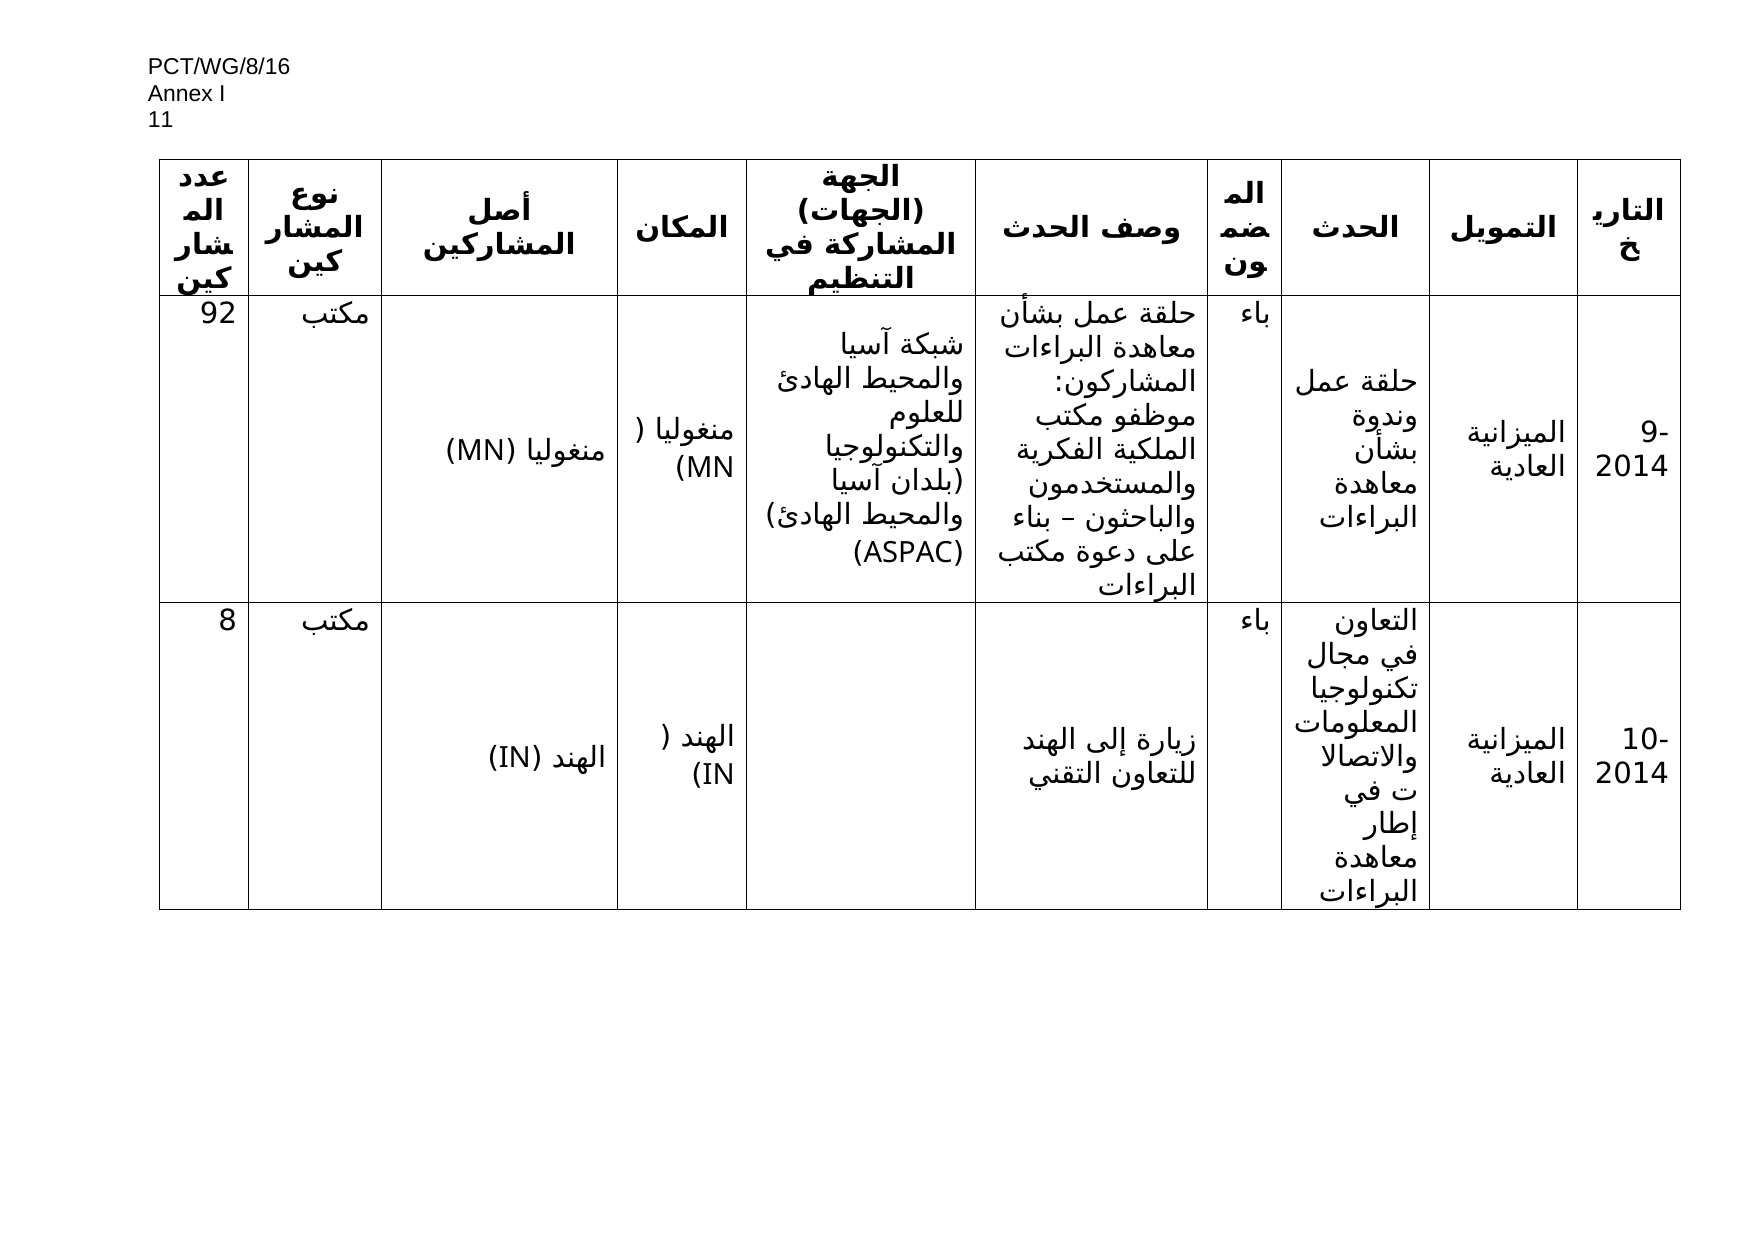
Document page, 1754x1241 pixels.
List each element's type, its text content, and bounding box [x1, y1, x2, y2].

table_cell الميزانية العادية [1430, 603, 1577, 909]
table_header نوع المشاركين [249, 160, 381, 295]
table_cell مكتب [249, 603, 381, 909]
table_cell باء [1208, 603, 1281, 909]
table_cell مكتب [249, 296, 381, 602]
table_cell حلقة عمل وندوة بشأن معاهدة البراءات [1282, 296, 1429, 602]
table_header أصل المشاركين [382, 160, 617, 295]
table_cell شبكة آسيا والمحيط الهادئ للعلوم والتكنولوجيا (بلدان آسيا والمحيط الهادئ) (ASPAC) [747, 296, 975, 602]
table_cell منغوليا (MN) [618, 296, 746, 602]
table_cell التعاون في مجال تكنولوجيا المعلومات والاتصالات في إطار معاهدة البراءات [1282, 603, 1429, 909]
table_header المكان [618, 160, 746, 295]
table_cell 8 [160, 603, 248, 909]
table_cell [747, 603, 975, 909]
table_cell زيارة إلى الهند للتعاون التقني [976, 603, 1207, 909]
table_header التمويل [1430, 160, 1577, 295]
table_cell باء [1208, 296, 1281, 602]
table_cell 10-2014 [1578, 603, 1680, 909]
table_cell 9-2014 [1578, 296, 1680, 602]
table_header الجهة (الجهات) المشاركة في التنظيم [747, 160, 975, 295]
table_cell حلقة عمل بشأن معاهدة البراءات المشاركون: موظفو مكتب الملكية الفكرية والمستخدمون والباحثون – بناء على دعوة مكتب البراءات [976, 296, 1207, 602]
table_header التاريخ [1578, 160, 1680, 295]
table_cell 92 [160, 296, 248, 602]
table_cell منغوليا (MN) [382, 296, 617, 602]
table_cell الهند (IN) [382, 603, 617, 909]
table_cell الهند (IN) [618, 603, 746, 909]
table_header وصف الحدث [976, 160, 1207, 295]
table_header عدد المشاركين [160, 160, 248, 295]
table_header المضمون [1208, 160, 1281, 295]
table_header الحدث [1282, 160, 1429, 295]
table_cell الميزانية العادية [1430, 296, 1577, 602]
